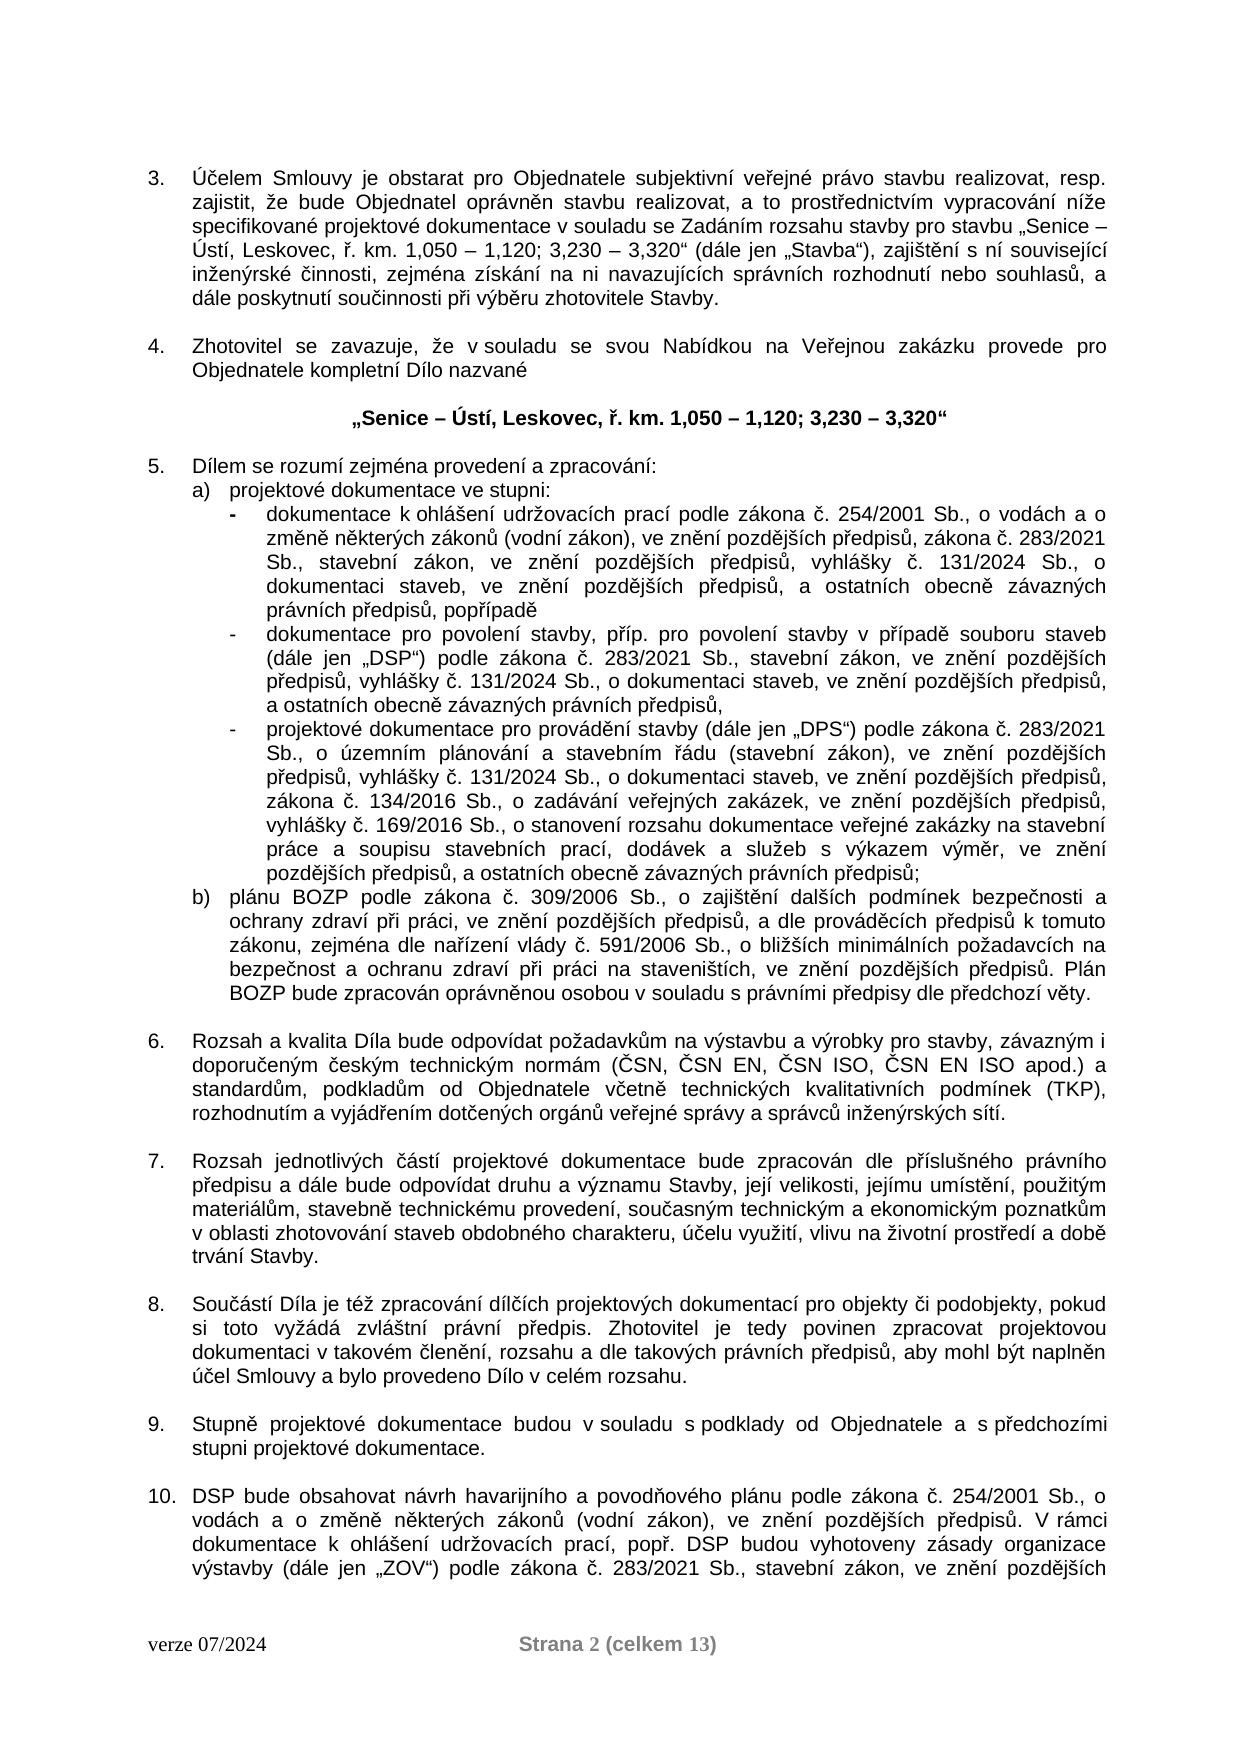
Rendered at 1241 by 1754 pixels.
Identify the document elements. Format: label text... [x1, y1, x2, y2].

list Rozsah a kvalita Díla bude odpovídat požadavkům na výstavbu a výrobky pro stavby, závazným i doporučeným českým technickým normám (ČSN, ČSN EN, ČSN ISO, ČSN EN ISO apod.) a standardům, podkladům od Objednatele včetně technických kvalitativních podmínek (TKP), rozhodnutím a vyjádřením dotčených orgánů veřejné správy a správců inženýrských sítí. [148, 1029, 1107, 1124]
list Dílem se rozumí zejména provedení a zpracování: [148, 454, 1107, 478]
list Součástí Díla je též zpracování dílčích projektových dokumentací pro objekty či podobjekty, pokud si toto vyžádá zvláštní právní předpis. Zhotovitel je tedy povinen zpracovat projektovou dokumentaci v takovém členění, rozsahu a dle takových právních předpisů, aby mohl být naplněn účel Smlouvy a bylo provedeno Dílo v celém rozsahu. [148, 1292, 1107, 1388]
list dokumentace k ohlášení udržovacích prací podle zákona č. 254/2001 Sb., o vodách a o změně některých zákonů (vodní zákon), ve znění pozdějších předpisů, zákona č. 283/2021 Sb., stavební zákon, ve znění pozdějších předpisů, vyhlášky č. 131/2024 Sb., o dokumentaci staveb, ve znění pozdějších předpisů, a ostatních obecně závazných právních předpisů, popřípadě [229, 502, 1107, 621]
list projektové dokumentace ve stupni: [192, 478, 1107, 502]
list Účelem Smlouvy je obstarat pro Objednatele subjektivní veřejné právo stavbu realizovat, resp. zajistit, že bude Objednatel oprávněn stavbu realizovat, a to prostřednictvím vypracování níže specifikované projektové dokumentace v souladu se Zadáním rozsahu stavby pro stavbu „Senice – Ústí, Leskovec, ř. km. 1,050 – 1,120; 3,230 – 3,320“ (dále jen „Stavba“), zajištění s ní související inženýrské činnosti, zejména získání na ni navazujících správních rozhodnutí nebo souhlasů, a dále poskytnutí součinnosti při výběru zhotovitele Stavby. [148, 166, 1107, 310]
list projektové dokumentace pro provádění stavby (dále jen „DPS“) podle zákona č. 283/2021 Sb., o územním plánování a stavebním řádu (stavební zákon), ve znění pozdějších předpisů, vyhlášky č. 131/2024 Sb., o dokumentaci staveb, ve znění pozdějších předpisů, zákona č. 134/2016 Sb., o zadávání veřejných zakázek, ve znění pozdějších předpisů, vyhlášky č. 169/2016 Sb., o stanovení rozsahu dokumentace veřejné zakázky na stavební práce a soupisu stavebních prací, dodávek a služeb s výkazem výměr, ve znění pozdějších předpisů, a ostatních obecně závazných právních předpisů; [229, 717, 1107, 885]
list Rozsah jednotlivých částí projektové dokumentace bude zpracován dle příslušného právního předpisu a dále bude odpovídat druhu a významu Stavby, její velikosti, jejímu umístění, použitým materiálům, stavebně technickému provedení, současným technickým a ekonomickým poznatkům v oblasti zhotovování staveb obdobného charakteru, účelu využití, vlivu na životní prostředí a době trvání Stavby. [148, 1148, 1107, 1268]
list Stupně projektové dokumentace budou v souladu s podklady od Objednatele a s předchozími stupni projektové dokumentace. [148, 1412, 1107, 1460]
text „Senice – Ústí, Leskovec, ř. km. 1,050 – 1,120; 3,230 – 3,320“ [192, 406, 1107, 430]
list dokumentace pro povolení stavby, příp. pro povolení stavby v případě souboru staveb (dále jen „DSP“) podle zákona č. 283/2021 Sb., stavební zákon, ve znění pozdějších předpisů, vyhlášky č. 131/2024 Sb., o dokumentaci staveb, ve znění pozdějších předpisů, a ostatních obecně závazných právních předpisů, [229, 621, 1107, 717]
list plánu BOZP podle zákona č. 309/2006 Sb., o zajištění dalších podmínek bezpečnosti a ochrany zdraví při práci, ve znění pozdějších předpisů, a dle prováděcích předpisů k tomuto zákonu, zejména dle nařízení vlády č. 591/2006 Sb., o bližších minimálních požadavcích na bezpečnost a ochranu zdraví při práci na staveništích, ve znění pozdějších předpisů. Plán BOZP bude zpracován oprávněnou osobou v souladu s právními předpisy dle předchozí věty. [192, 885, 1107, 1005]
list Zhotovitel se zavazuje, že v souladu se svou Nabídkou na Veřejnou zakázku provede pro Objednatele kompletní Dílo nazvané [148, 334, 1107, 382]
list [148, 1484, 1107, 1580]
